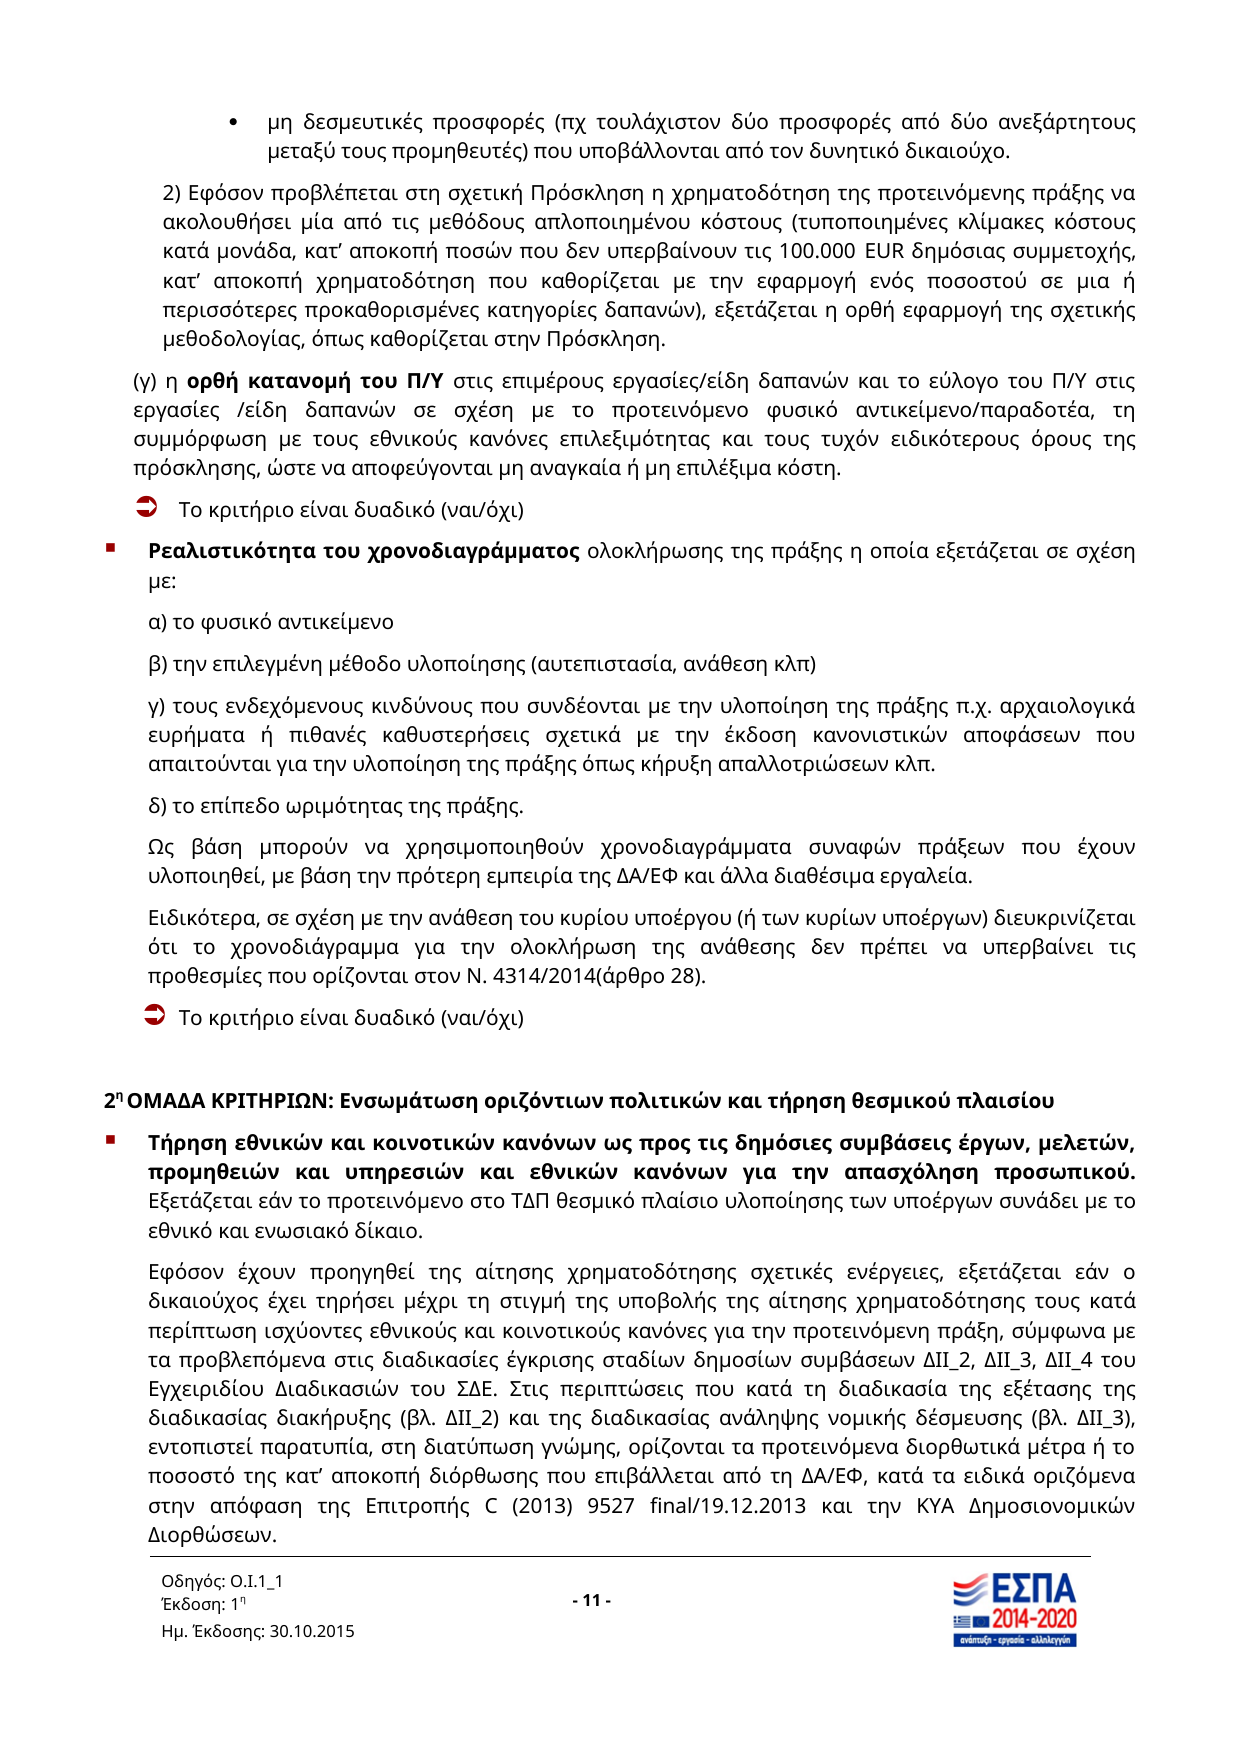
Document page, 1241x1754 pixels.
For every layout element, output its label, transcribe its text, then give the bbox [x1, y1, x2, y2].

text Εφόσον έχουν προηγηθεί της αίτησης χρηματοδότησης σχετικές ενέργειες, εξετάζεται εάν ο δικαιούχος έχει τηρήσει μέχρι τη στιγμή της υποβολής της αίτησης χρηματοδότησης τους κατά περίπτωση ισχύοντες εθνικούς και κοινοτικούς κανόνες για την προτεινόμενη πράξη, σύμφωνα με τα προβλεπόμενα στις διαδικασίες έγκρισης σταδίων δημοσίων συμβάσεων ΔΙΙ_2, ΔΙΙ_3, ΔΙΙ_4 του Εγχειριδίου Διαδικασιών του ΣΔΕ. Στις περιπτώσεις που κατά τη διαδικασία της εξέτασης της διαδικασίας διακήρυξης (βλ. ΔΙΙ_2) και της διαδικασίας ανάληψης νομικής δέσμευσης (βλ. ΔΙΙ_3), εντοπιστεί παρατυπία, στη διατύπωση γνώμης, ορίζονται τα προτεινόμενα διορθωτικά μέτρα ή το ποσοστό της κατ’ αποκοπή διόρθωσης που επιβάλλεται από τη ΔΑ/ΕΦ, κατά τα ειδικά οριζόμενα στην απόφαση της Επιτροπής C (2013) 9527 final/19.12.2013 και την ΚΥΑ Δημοσιονομικών Διορθώσεων. [148, 1256, 1137, 1548]
text α) το φυσικό αντικείμενο [148, 606, 1137, 636]
text 2η ΟΜΑΔΑ ΚΡΙΤΗΡΙΩΝ: Ενσωμάτωση οριζόντιων πολιτικών και τήρηση θεσμικού πλαισίου [103, 1086, 1137, 1115]
list μη δεσμευτικές προσφορές (πχ τουλάχιστον δύο προσφορές από δύο ανεξάρτητους μεταξύ τους προμηθευτές) που υποβάλλονται από τον δυνητικό δικαιούχο. [229, 106, 1137, 165]
picture [950, 1571, 1080, 1649]
list Ρεαλιστικότητα του χρονοδιαγράμματος ολοκλήρωσης της πράξης η οποία εξετάζεται σε σχέση με: [103, 536, 1137, 594]
text Ειδικότερα, σε σχέση με την ανάθεση του κυρίου υποέργου (ή των κυρίων υποέργων) διευκρινίζεται ότι το χρονοδιάγραμμα για την ολοκλήρωση της ανάθεσης δεν πρέπει να υπερβαίνει τις προθεσμίες που ορίζονται στον Ν. 4314/2014(άρθρο 28). [148, 902, 1137, 990]
text Ως βάση μπορούν να χρησιμοποιηθούν χρονοδιαγράμματα συναφών πράξεων που έχουν υλοποιηθεί, με βάση την πρότερη εμπειρία της ΔΑ/ΕΦ και άλλα διαθέσιμα εργαλεία. [148, 831, 1137, 890]
text γ) τους ενδεχόμενους κινδύνους που συνδέονται με την υλοποίηση της πράξης π.χ. αρχαιολογικά ευρήματα ή πιθανές καθυστερήσεις σχετικά με την έκδοση κανονιστικών αποφάσεων που απαιτούνται για την υλοποίηση της πράξης όπως κήρυξη απαλλοτριώσεων κλπ. [148, 690, 1137, 777]
list Το κριτήριο είναι δυαδικό (ναι/όχι) [133, 494, 1137, 523]
list Τήρηση εθνικών και κοινοτικών κανόνων ως προς τις δημόσιες συμβάσεις έργων, μελετών, προμηθειών και υπηρεσιών και εθνικών κανόνων για την απασχόληση προσωπικού. Εξετάζεται εάν το προτεινόμενο στο ΤΔΠ θεσμικό πλαίσιο υλοποίησης των υποέργων συνάδει με το εθνικό και ενωσιακό δίκαιο. [103, 1127, 1137, 1244]
text δ) το επίπεδο ωριμότητας της πράξης. [148, 790, 1137, 819]
text 2) Εφόσον προβλέπεται στη σχετική Πρόσκληση η χρηματοδότηση της προτεινόμενης πράξης να ακολουθήσει μία από τις μεθόδους απλοποιημένου κόστους (τυποποιημένες κλίμακες κόστους κατά μονάδα, κατ’ αποκοπή ποσών που δεν υπερβαίνουν τις 100.000 EUR δημόσιας συμμετοχής, κατ’ αποκοπή χρηματοδότηση που καθορίζεται με την εφαρμογή ενός ποσοστού σε μια ή περισσότερες προκαθορισμένες κατηγορίες δαπανών), εξετάζεται η ορθή εφαρμογή της σχετικής μεθοδολογίας, όπως καθορίζεται στην Πρόσκληση. [162, 177, 1137, 352]
text (γ) η ορθή κατανομή του Π/Υ στις επιμέρους εργασίες/είδη δαπανών και το εύλογο του Π/Υ στις εργασίες /είδη δαπανών σε σχέση με το προτεινόμενο φυσικό αντικείμενο/παραδοτέα, τη συμμόρφωση με τους εθνικούς κανόνες επιλεξιμότητας και τους τυχόν ειδικότερους όρους της πρόσκλησης, ώστε να αποφεύγονται μη αναγκαία ή μη επιλέξιμα κόστη. [133, 365, 1137, 481]
text β) την επιλεγμένη μέθοδο υλοποίησης (αυτεπιστασία, ανάθεση κλπ) [148, 648, 1137, 677]
list Το κριτήριο είναι δυαδικό (ναι/όχι) [141, 1002, 1137, 1031]
